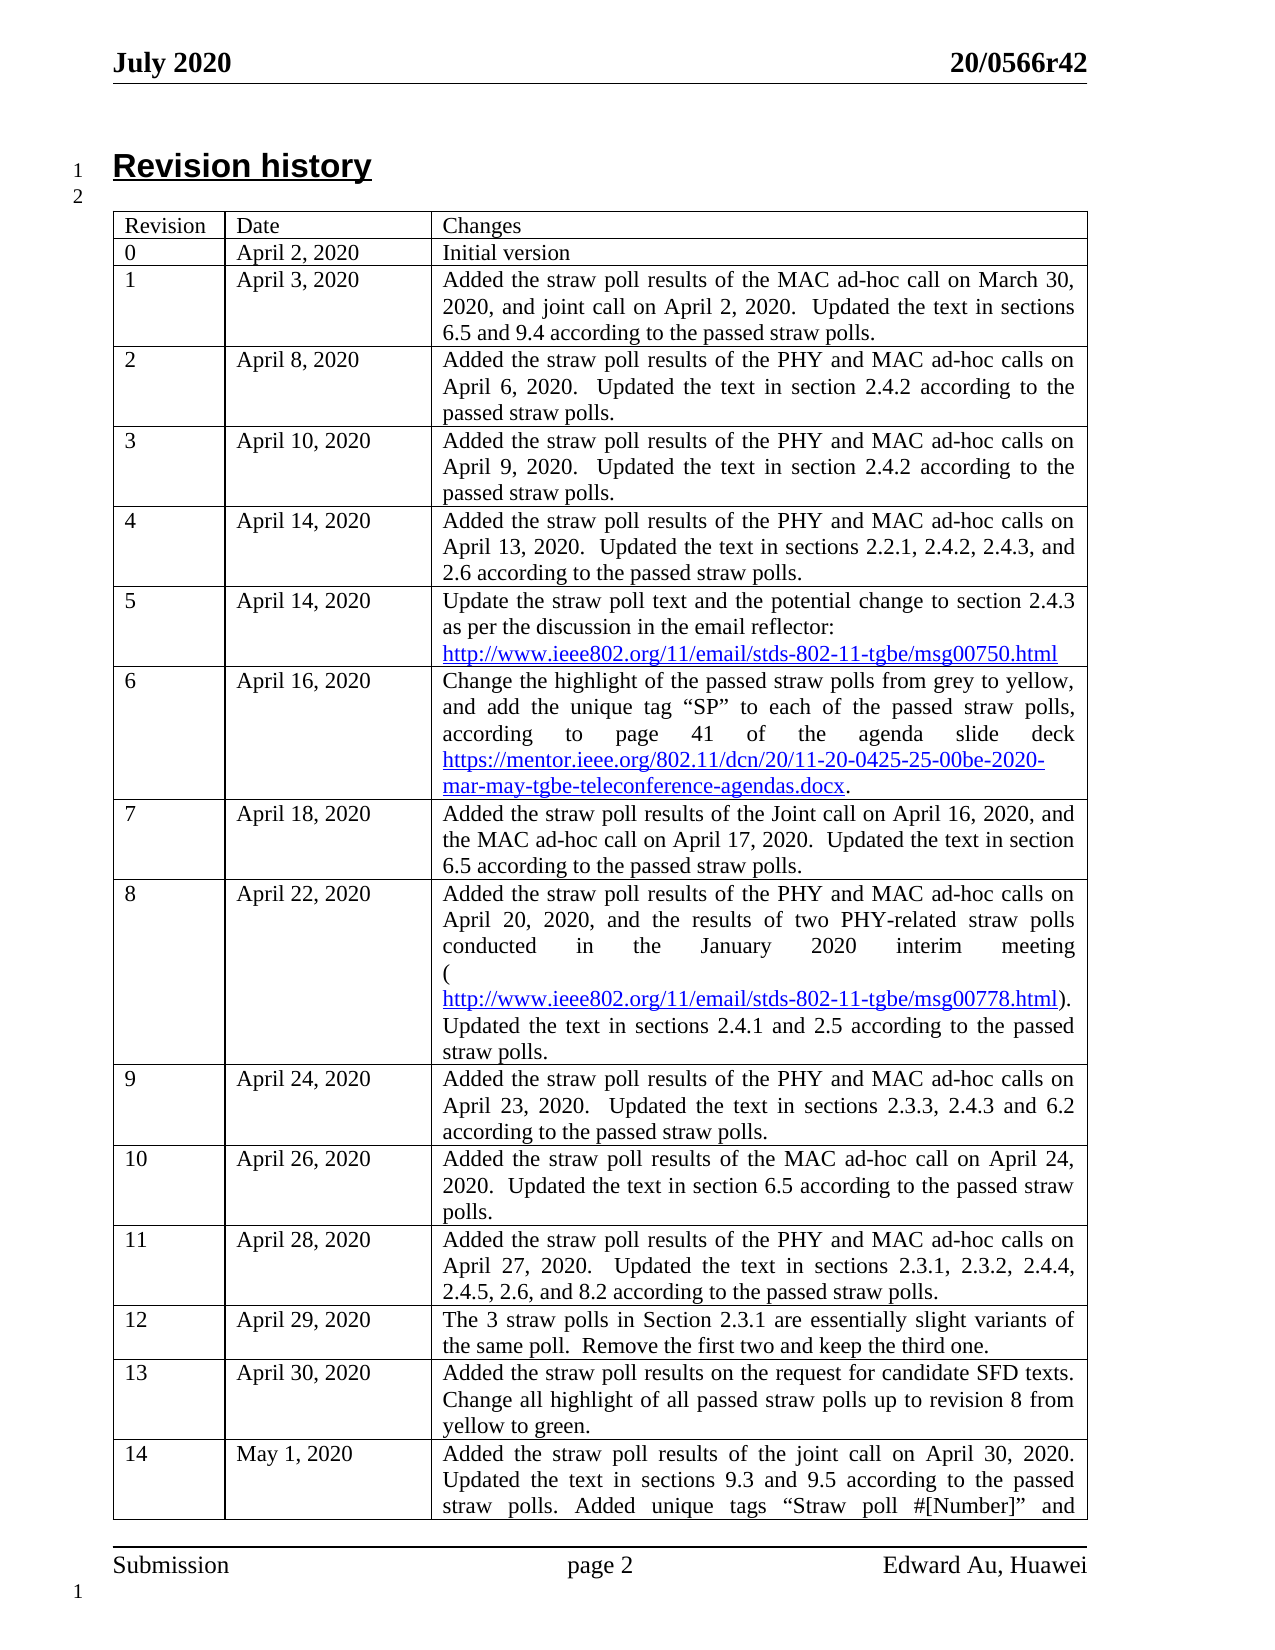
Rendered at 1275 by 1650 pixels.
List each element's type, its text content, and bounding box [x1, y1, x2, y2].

subtitle Revision history [112, 146, 1087, 184]
